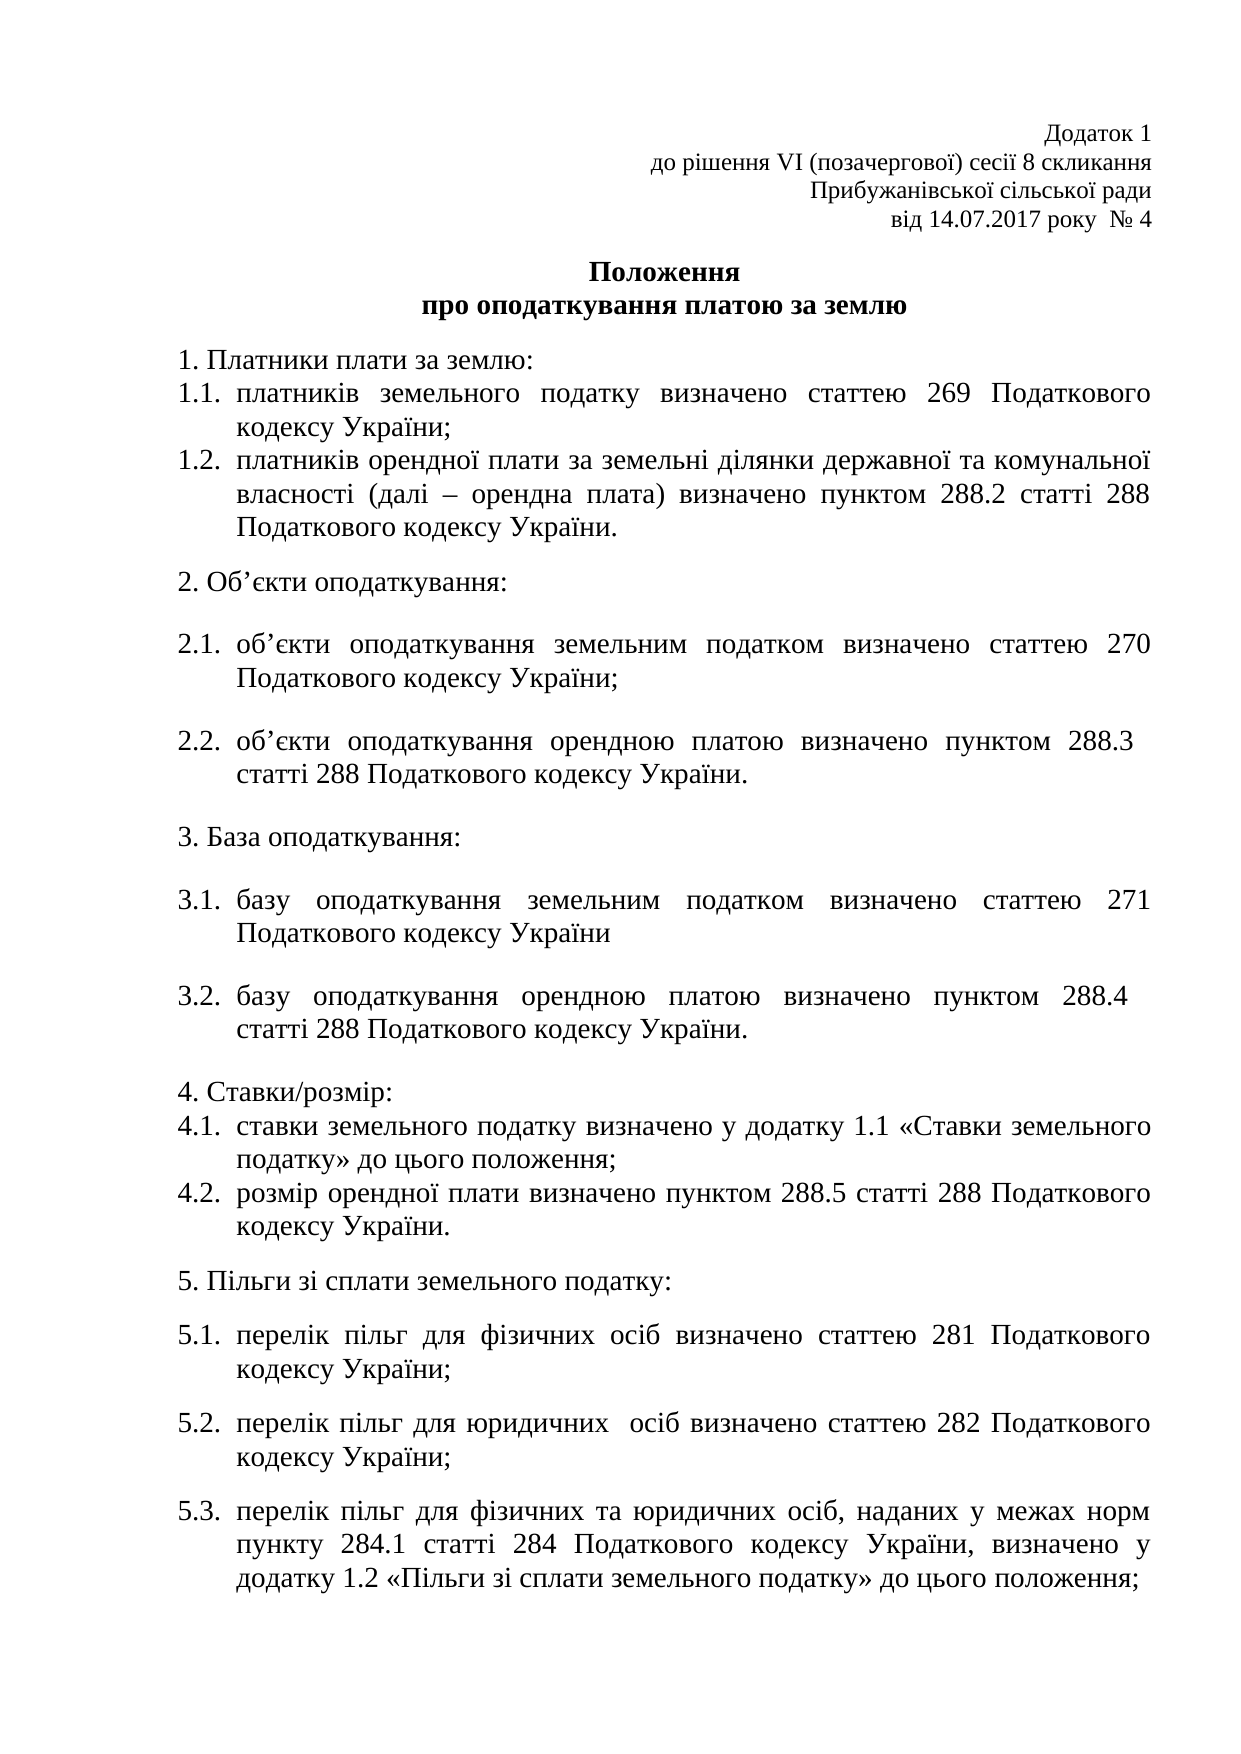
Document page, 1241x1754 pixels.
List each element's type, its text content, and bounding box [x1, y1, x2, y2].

list 4. Ставки/розмір: [177, 1074, 1152, 1108]
list 2. Об’єкти оподаткування: [177, 564, 1152, 597]
text Додаток 1 до рішення VІ (позачергової) сесії 8 скликання Прибужанівської сільської ради від 14.07.2017 року № 4 [177, 118, 1152, 233]
text 3.2. базу оподаткування орендною платою визначено пунктом 288.4 статті 288 Податкового кодексу України. [177, 978, 1152, 1045]
text 1.2. платників орендної плати за земельні ділянки державної та комунальної власності (далі – орендна плата) визначено пунктом 288.2 статті 288 Податкового кодексу України. [177, 442, 1152, 543]
text 5.1. перелік пільг для фізичних осіб визначено статтею 281 Податкового кодексу України; [177, 1317, 1152, 1384]
text 5. Пільги зі сплати земельного податку: [177, 1263, 1152, 1296]
text Положення про оподаткування платою за землю [177, 254, 1152, 321]
list 4.1. ставки земельного податку визначено у додатку 1.1 «Ставки земельного податку» до цього положення; [177, 1108, 1152, 1175]
list 3. База оподаткування: [177, 819, 1152, 853]
text 2.1. об’єкти оподаткування земельним податком визначено статтею 270 Податкового кодексу України; [177, 627, 1152, 694]
text 2.2. об’єкти оподаткування орендною платою визначено пунктом 288.3 статті 288 Податкового кодексу України. [177, 723, 1152, 790]
text 5.2. перелік пільг для юридичних осіб визначено статтею 282 Податкового кодексу України; [177, 1405, 1152, 1472]
text 5.3. перелік пільг для фізичних та юридичних осіб, наданих у межах норм пункту 284.1 статті 284 Податкового кодексу України, визначено у додатку 1.2 «Пільги зі сплати земельного податку» до цього положення; [177, 1493, 1152, 1594]
list 1. Платники плати за землю: [177, 342, 1152, 375]
text 3.1. базу оподаткування земельним податком визначено статтею 271 Податкового кодексу України [177, 882, 1152, 949]
text 4.2. розмір орендної плати визначено пунктом 288.5 статті 288 Податкового кодексу України. [177, 1175, 1152, 1242]
list 1.1. платників земельного податку визначено статтею 269 Податкового кодексу України; [177, 375, 1152, 442]
